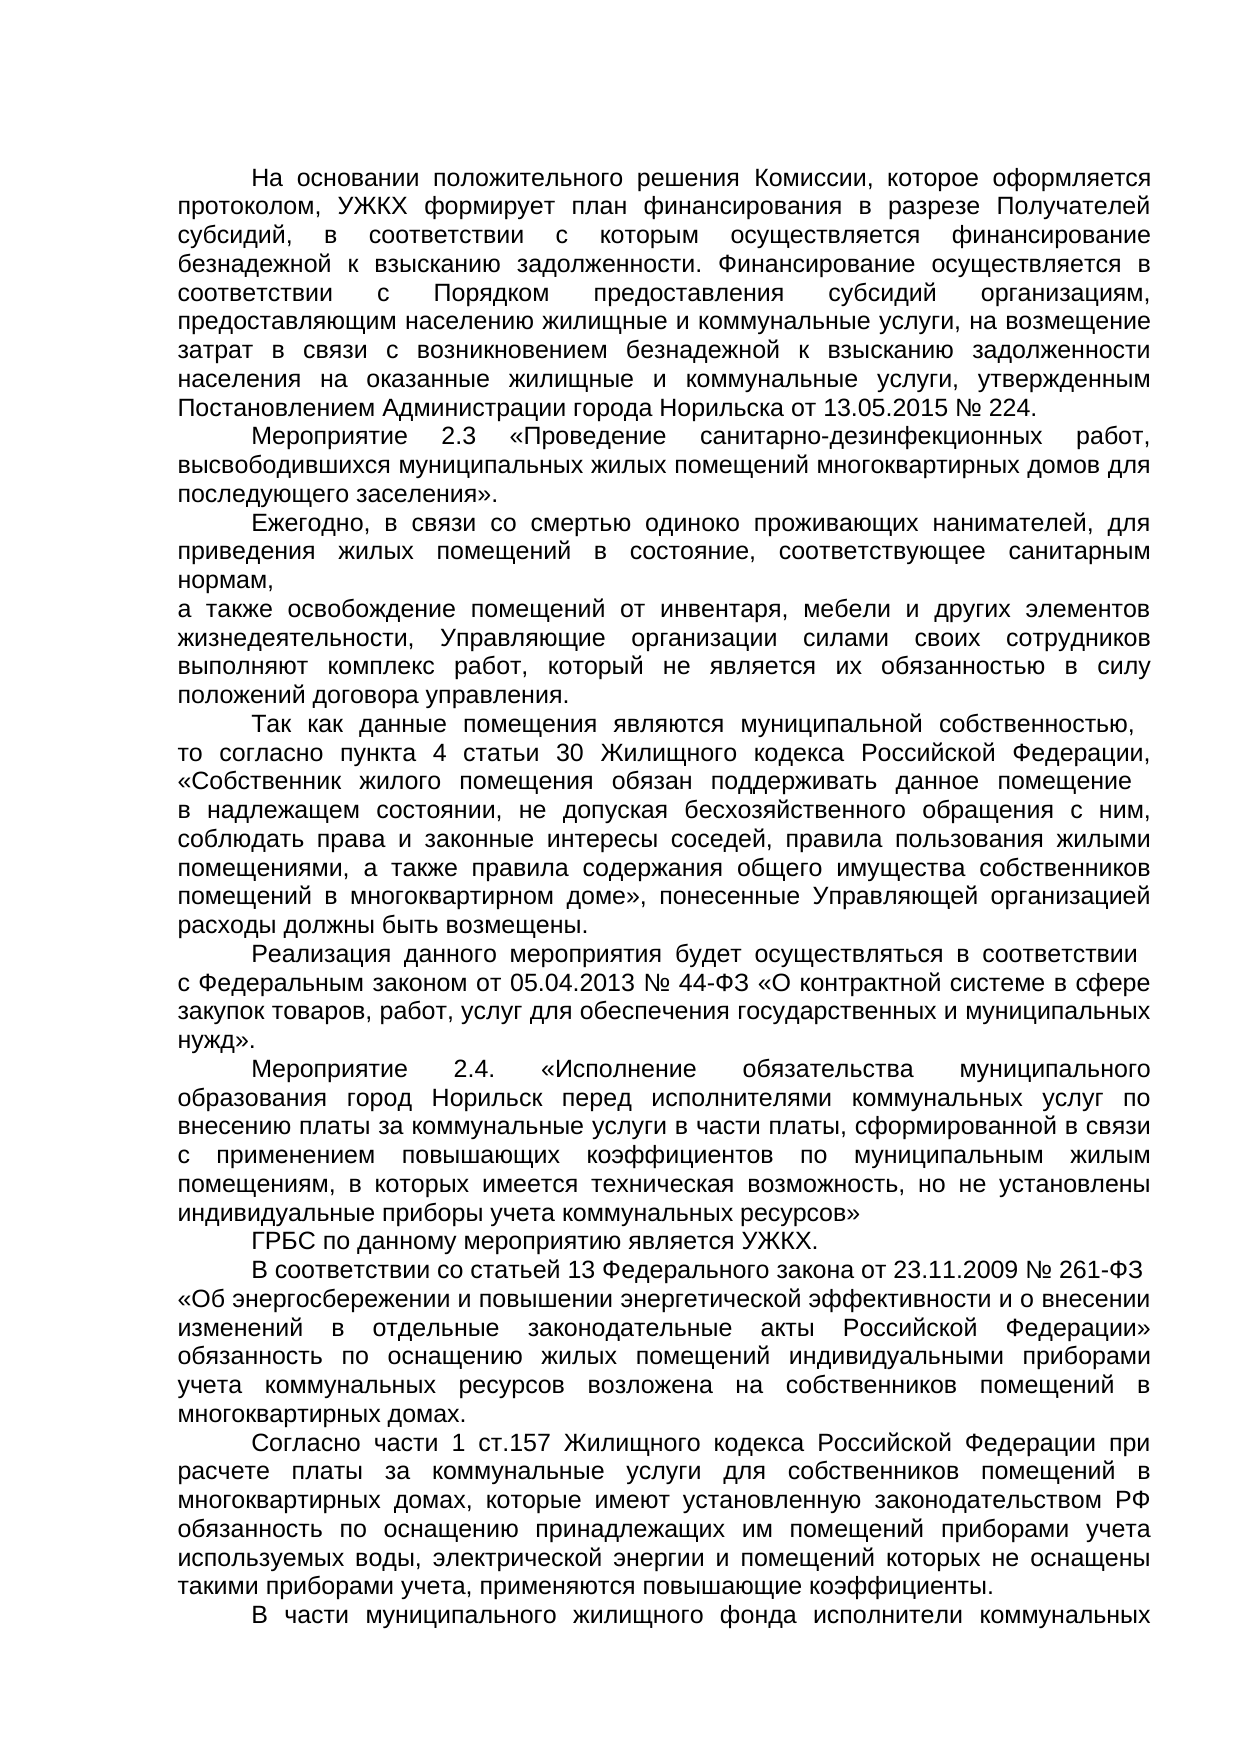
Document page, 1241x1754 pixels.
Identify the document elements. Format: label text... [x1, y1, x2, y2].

text На основании положительного решения Комиссии, которое оформляется протоколом, УЖКХ формирует план финансирования в разрезе Получателей субсидий, в соответствии с которым осуществляется финансирование безнадежной к взысканию задолженности. Финансирование осуществляется в соответствии с Порядком предоставления субсидий организациям, предоставляющим населению жилищные и коммунальные услуги, на возмещение затрат в связи с возникновением безнадежной к взысканию задолженности населения на оказанные жилищные и коммунальные услуги, утвержденным Постановлением Администрации города Норильска от 13.05.2015 № 224. [177, 162, 1152, 421]
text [177, 1600, 1152, 1629]
text Мероприятие 2.3 «Проведение санитарно-дезинфекционных работ, высвободившихся муниципальных жилых помещений многоквартирных домов для последующего заселения». [177, 421, 1152, 507]
text Согласно части 1 ст.157 Жилищного кодекса Российской Федерации при расчете платы за коммунальные услуги для собственников помещений в многоквартирных домах, которые имеют установленную законодательством РФ обязанность по оснащению принадлежащих им помещений приборами учета используемых воды, электрической энергии и помещений которых не оснащены такими приборами учета, применяются повышающие коэффициенты. [177, 1427, 1152, 1600]
text Так как данные помещения являются муниципальной собственностью, то согласно пункта 4 статьи 30 Жилищного кодекса Российской Федерации, «Собственник жилого помещения обязан поддерживать данное помещение в надлежащем состоянии, не допуская бесхозяйственного обращения с ним, соблюдать права и законные интересы соседей, правила пользования жилыми помещениями, а также правила содержания общего имущества собственников помещений в многоквартирном доме», понесенные Управляющей организацией расходы должны быть возмещены. [177, 709, 1152, 939]
text ГРБС по данному мероприятию является УЖКХ. [177, 1226, 1152, 1255]
text Реализация данного мероприятия будет осуществляться в соответствии с Федеральным законом от 05.04.2013 № 44-ФЗ «О контрактной системе в сфере закупок товаров, работ, услуг для обеспечения государственных и муниципальных нужд». [177, 939, 1152, 1054]
text Мероприятие 2.4. «Исполнение обязательства муниципального образования город Норильск перед исполнителями коммунальных услуг по внесению платы за коммунальные услуги в части платы, сформированной в связи с применением повышающих коэффициентов по муниципальным жилым помещениям, в которых имеется техническая возможность, но не установлены индивидуальные приборы учета коммунальных ресурсов» [177, 1054, 1152, 1226]
text Ежегодно, в связи со смертью одиноко проживающих нанимателей, для приведения жилых помещений в состояние, соответствующее санитарным нормам, а также освобождение помещений от инвентаря, мебели и других элементов жизнедеятельности, Управляющие организации силами своих сотрудников выполняют комплекс работ, который не является их обязанностью в силу положений договора управления. [177, 507, 1152, 709]
text В соответствии со статьей 13 Федерального закона от 23.11.2009 № 261-ФЗ «Об энергосбережении и повышении энергетической эффективности и о внесении изменений в отдельные законодательные акты Российской Федерации» обязанность по оснащению жилых помещений индивидуальными приборами учета коммунальных ресурсов возложена на собственников помещений в многоквартирных домах. [177, 1255, 1152, 1427]
